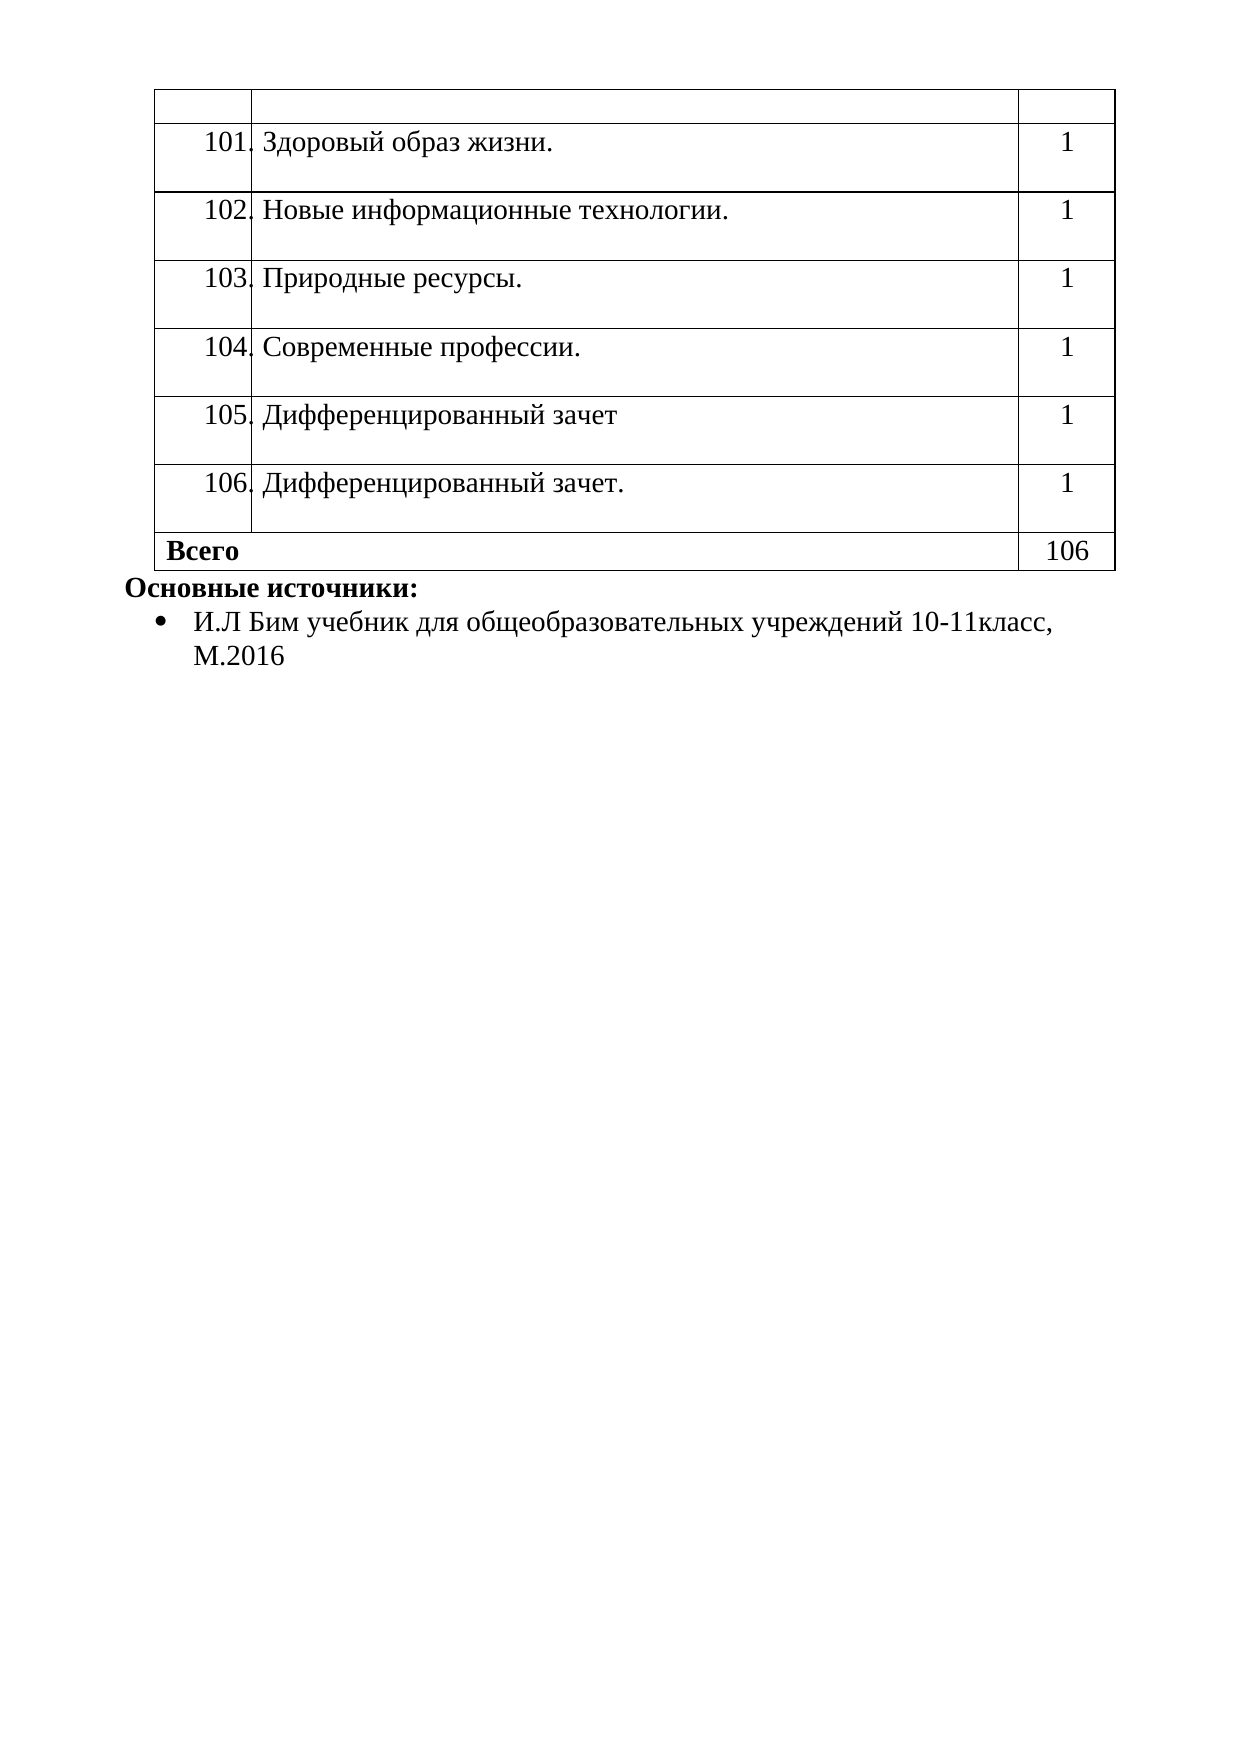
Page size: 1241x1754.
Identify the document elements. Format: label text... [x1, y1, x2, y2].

table_cell 1 [1019, 261, 1114, 328]
table_cell 106 [1019, 533, 1114, 569]
table_cell Новые информационные технологии. [252, 193, 1018, 259]
list И.Л Бим учебник для общеобразовательных учреждений 10-11класс, М.2016 [156, 604, 1152, 671]
table_cell Современные профессии. [252, 329, 1018, 396]
table_cell 1 [1019, 329, 1114, 396]
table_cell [252, 90, 1018, 123]
table_cell 1 [1019, 465, 1114, 532]
table_cell Дифференцированный зачет [252, 397, 1018, 464]
table_cell [155, 261, 251, 328]
table_cell 1 [1019, 193, 1114, 259]
table_cell [155, 397, 251, 464]
table_cell Природные ресурсы. [252, 261, 1018, 328]
table_cell 1 [1019, 397, 1114, 464]
table_cell [155, 90, 251, 123]
table_cell 1 [1019, 90, 1114, 123]
table_cell Дифференцированный зачет. [252, 465, 1018, 532]
table_cell [155, 193, 251, 259]
table_cell Здоровый образ жизни. [252, 124, 1018, 191]
text Основные источники: [124, 571, 1152, 604]
table_cell 1 [1019, 124, 1114, 191]
table_cell [155, 465, 251, 532]
table_cell Всего [155, 533, 1018, 569]
table_cell [155, 329, 251, 396]
table_cell [155, 124, 251, 191]
